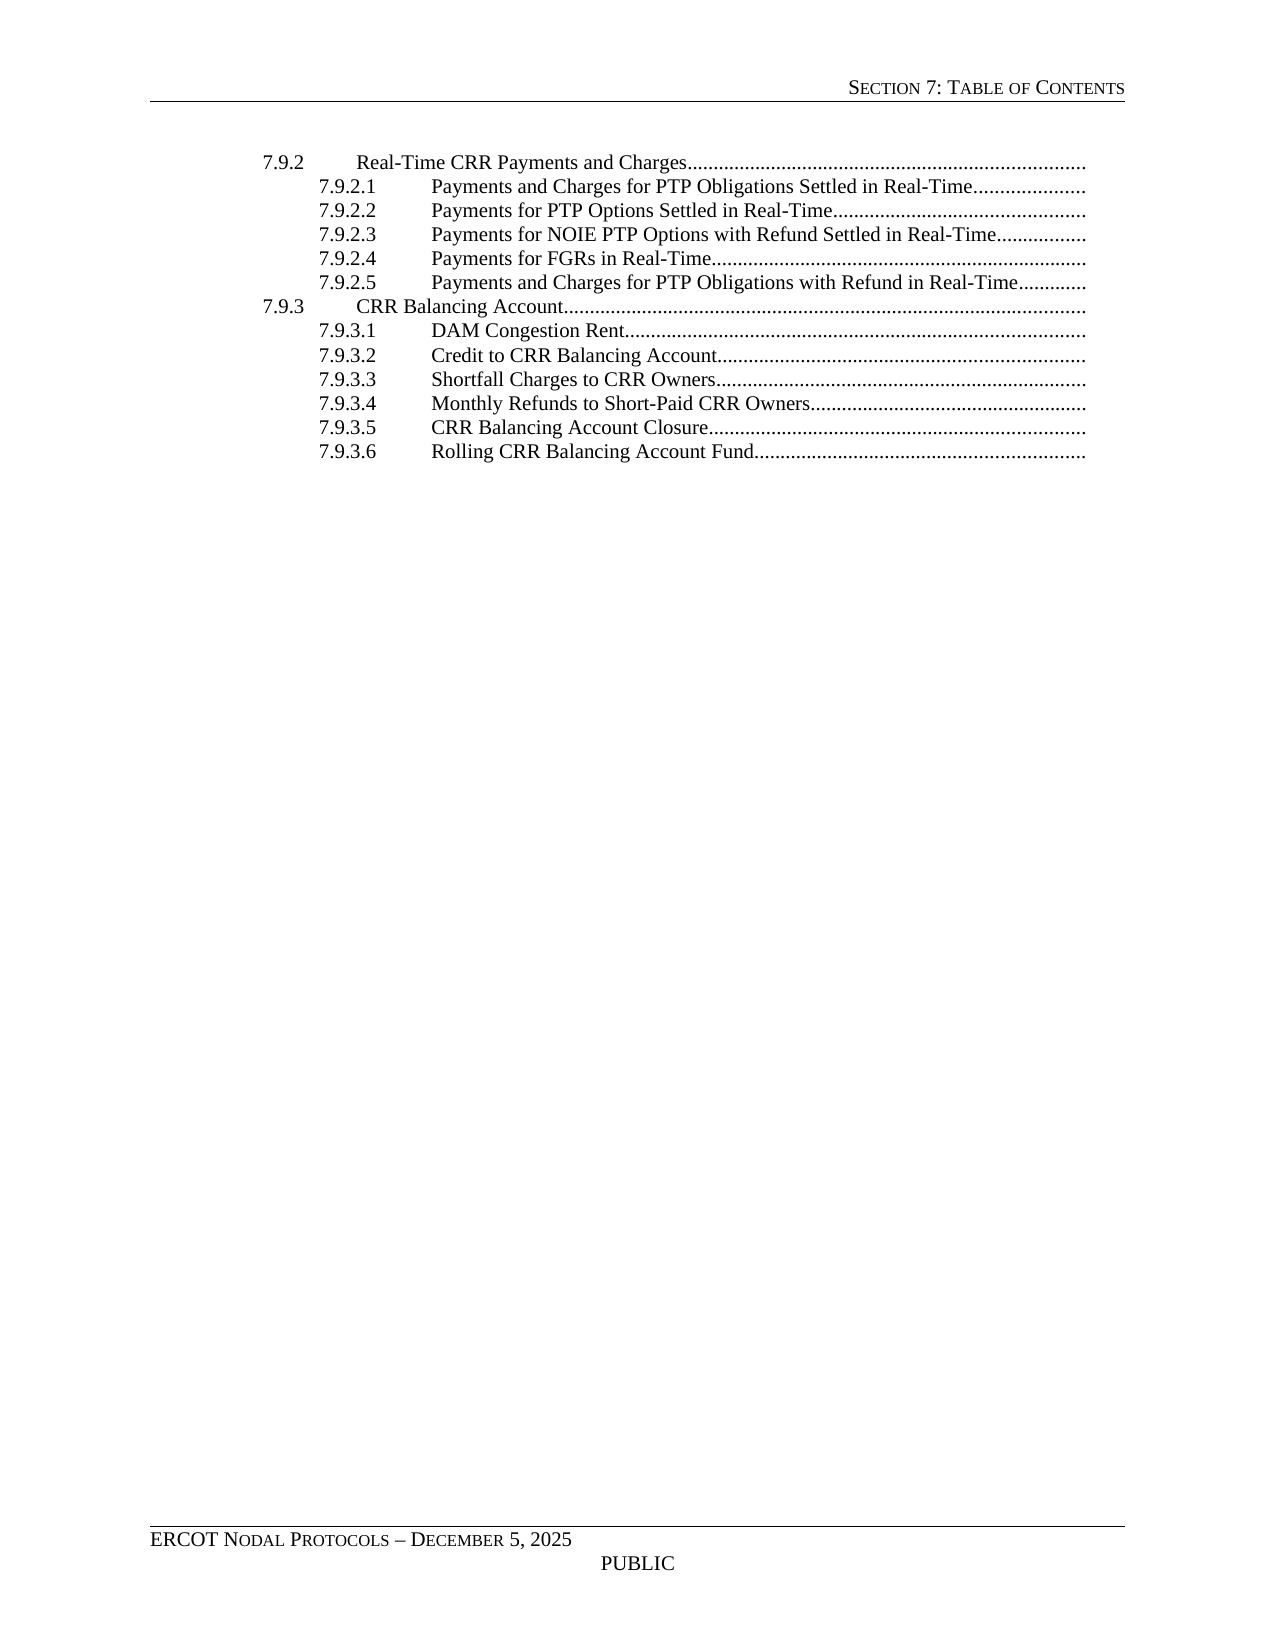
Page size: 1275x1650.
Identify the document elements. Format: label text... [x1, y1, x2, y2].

text 7.9.2.5 Payments and Charges for PTP Obligations with Refund in Real-Time 7-65 [319, 270, 1050, 294]
text 7.9.2.2 Payments for PTP Options Settled in Real-Time 7-61 [319, 198, 1050, 222]
text 7.9.3 CRR Balancing Account 7-67 [262, 294, 1050, 318]
text 7.9.3.6 Rolling CRR Balancing Account Fund 7-76 [319, 439, 1050, 463]
text 7.9.2.1 Payments and Charges for PTP Obligations Settled in Real-Time 7-59 [319, 174, 1050, 198]
text 7.9.3.1 DAM Congestion Rent 7-67 [319, 318, 1050, 342]
text 7.9.2 Real-Time CRR Payments and Charges 7-59 [262, 150, 1050, 174]
text 7.9.3.3 Shortfall Charges to CRR Owners 7-71 [319, 367, 1050, 391]
text 7.9.3.4 Monthly Refunds to Short-Paid CRR Owners 7-72 [319, 391, 1050, 415]
text 7.9.2.3 Payments for NOIE PTP Options with Refund Settled in Real-Time 7-63 [319, 222, 1050, 246]
text 7.9.3.2 Credit to CRR Balancing Account 7-69 [319, 342, 1050, 367]
text 7.9.3.5 CRR Balancing Account Closure 7-74 [319, 415, 1050, 439]
text 7.9.2.4 Payments for FGRs in Real-Time 7-65 [319, 246, 1050, 270]
